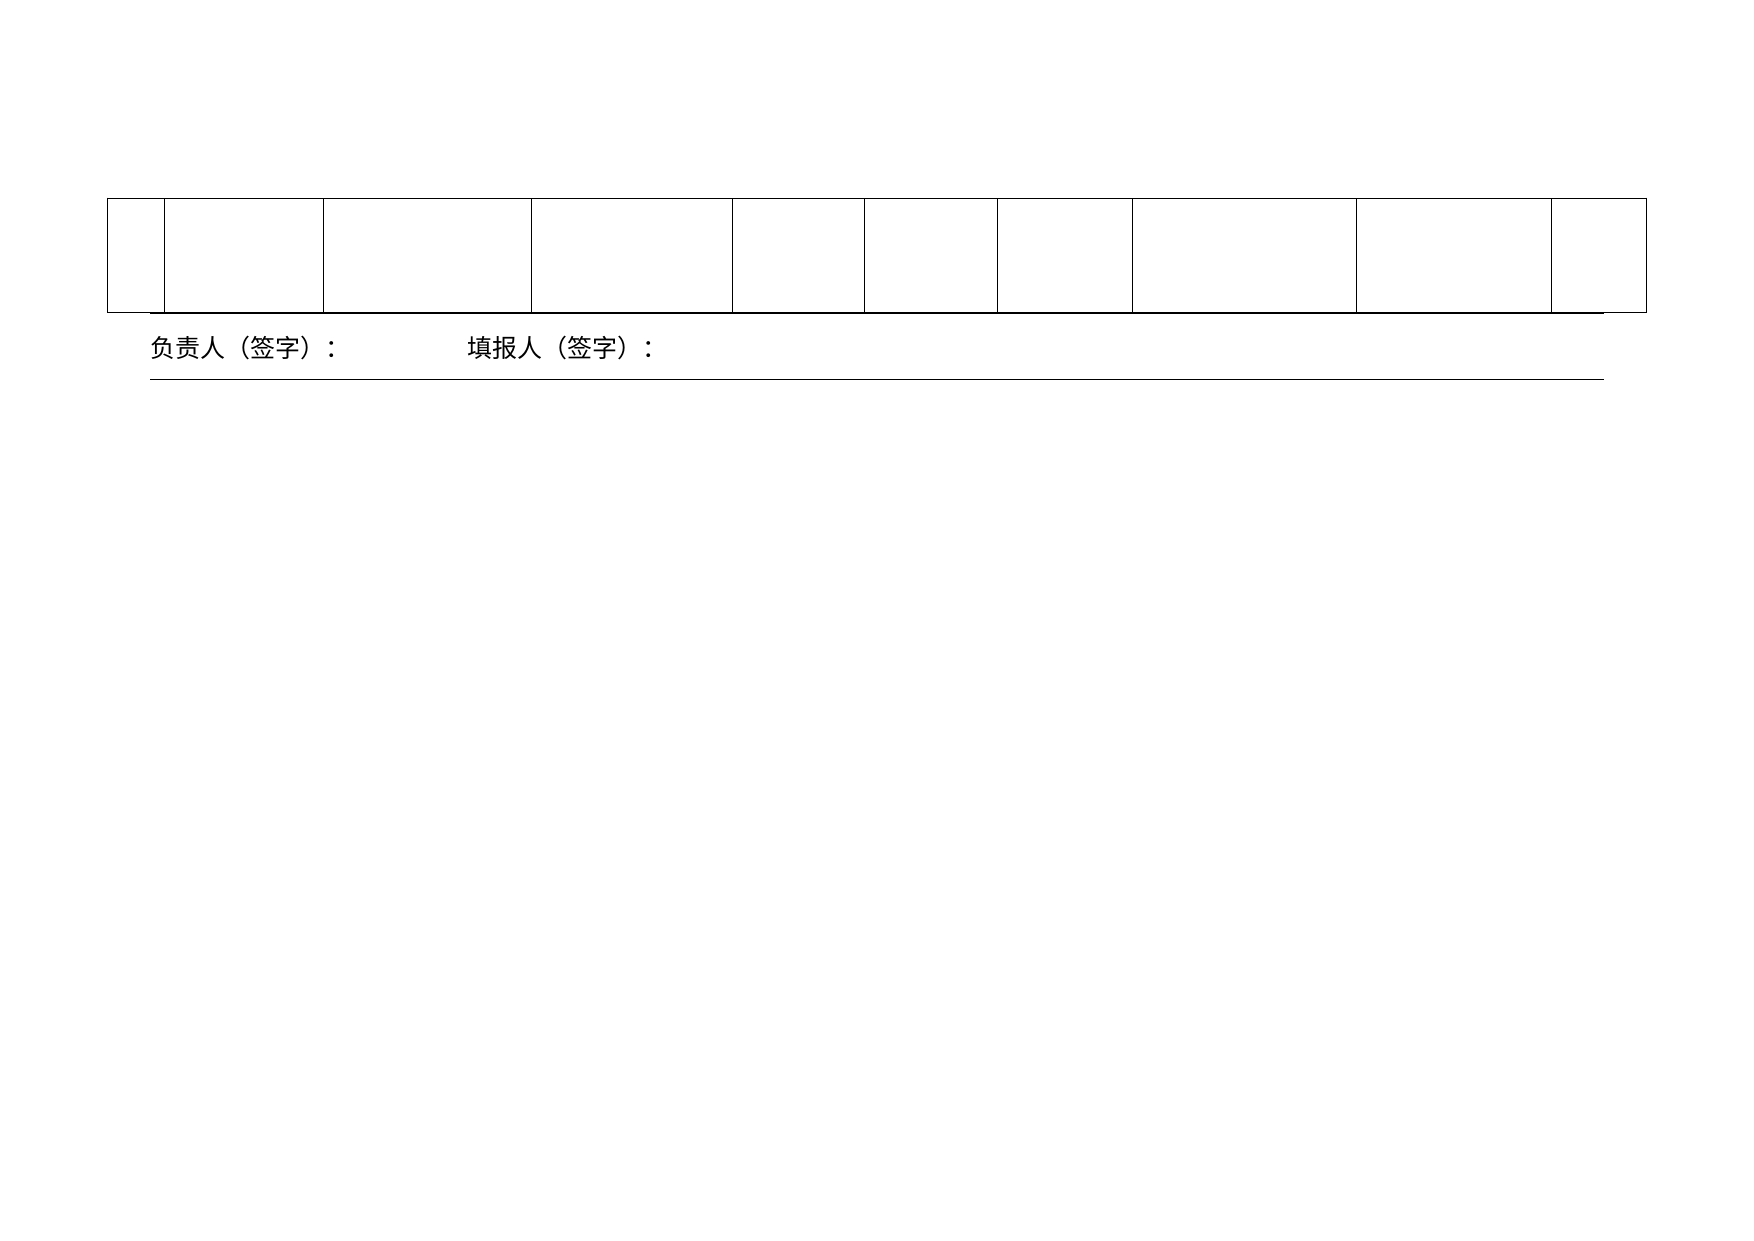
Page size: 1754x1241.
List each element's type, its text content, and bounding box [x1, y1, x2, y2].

table_cell [1552, 199, 1646, 312]
table_cell [165, 199, 323, 312]
table_cell [324, 199, 531, 312]
table_cell [108, 199, 164, 312]
table_cell [532, 199, 732, 312]
text 负责人（签字）： 填报人（签字）： [150, 314, 1604, 379]
table_cell [1357, 199, 1551, 312]
table_cell [998, 199, 1132, 312]
table_cell [1133, 199, 1356, 312]
table_cell [733, 199, 864, 312]
table_cell [865, 199, 997, 312]
